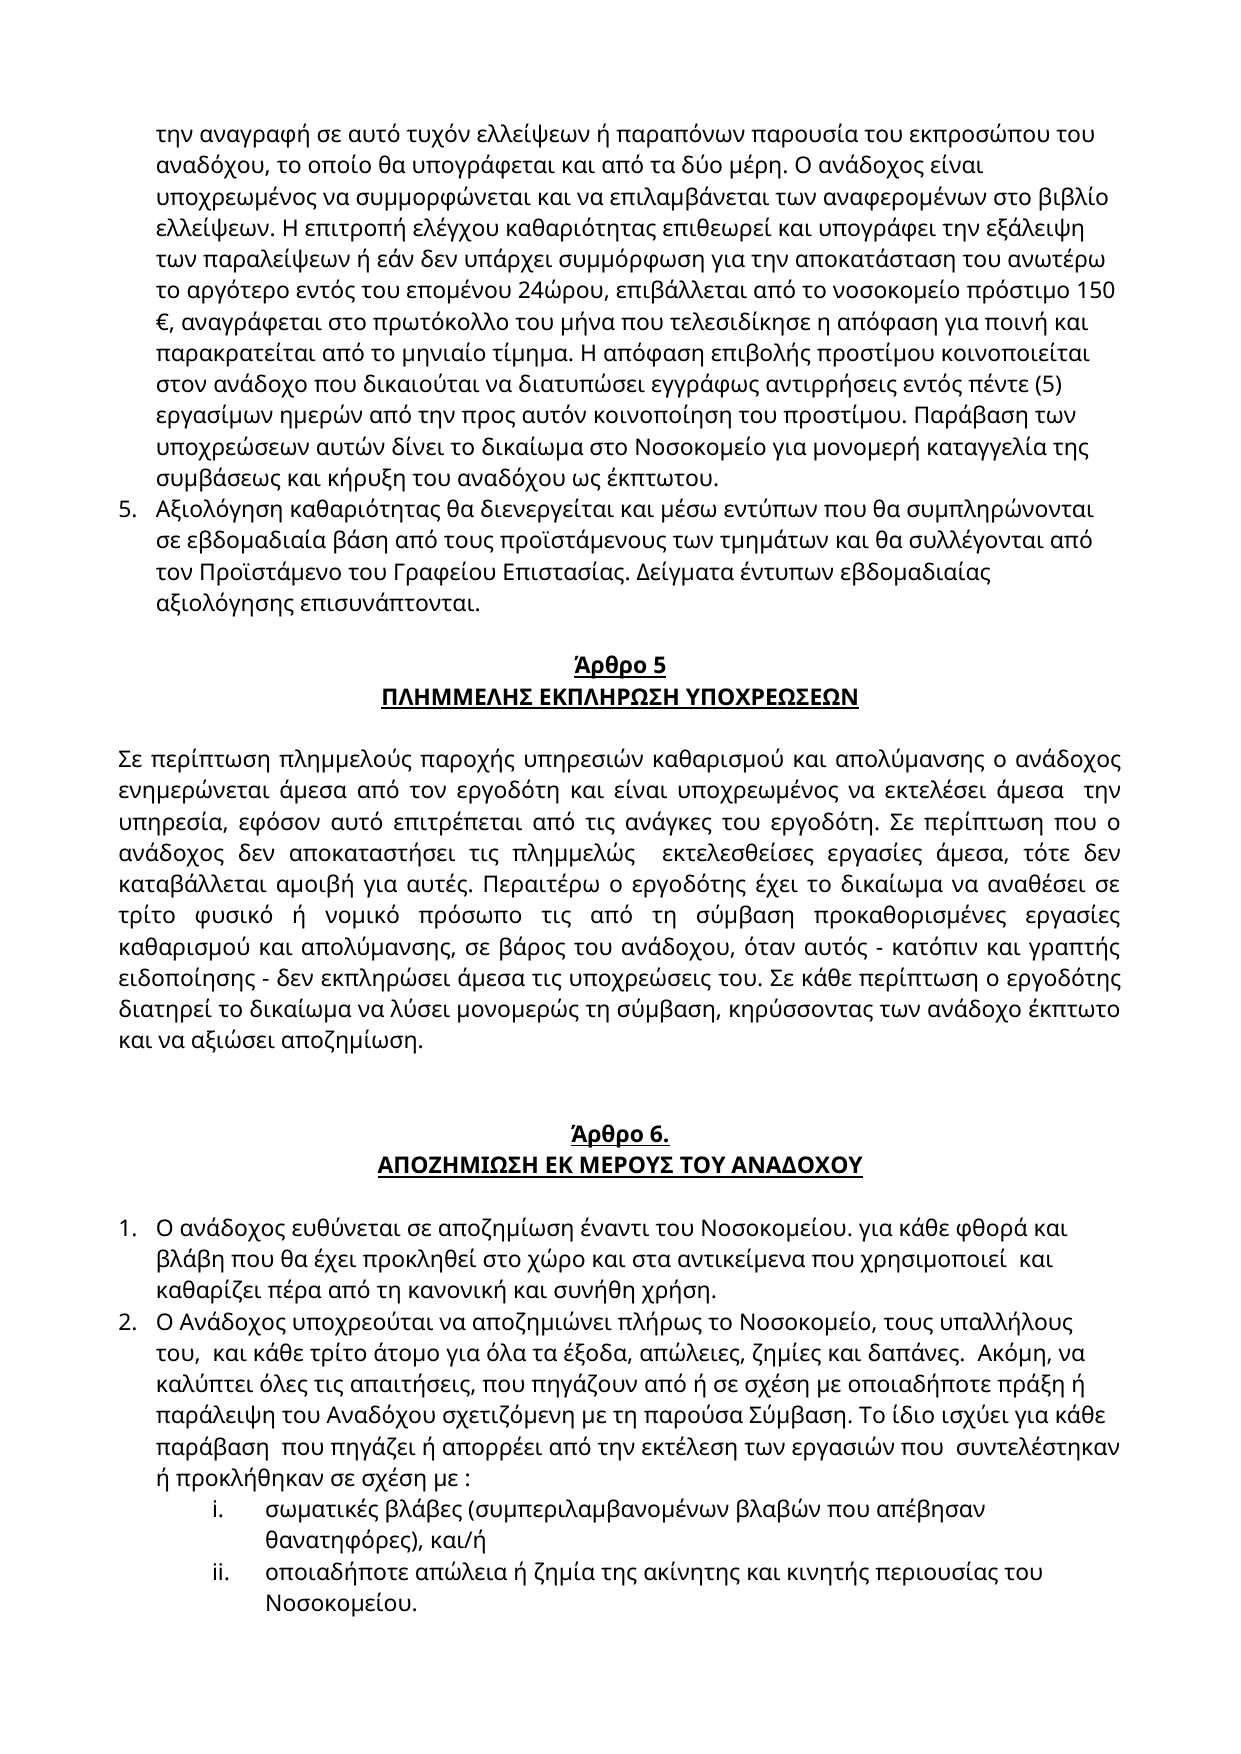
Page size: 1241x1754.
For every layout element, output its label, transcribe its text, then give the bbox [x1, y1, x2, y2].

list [118, 118, 1122, 493]
text Άρθρο 5 [118, 649, 1122, 681]
text ΠΛΗΜΜΕΛΗΣ ΕΚΠΛΗΡΩΣΗ ΥΠΟΧΡΕΩΣΕΩΝ [118, 681, 1122, 712]
list σωματικές βλάβες (συμπεριλαμβανομένων βλαβών που απέβησαν θανατηφόρες), και/ή [212, 1493, 1122, 1556]
list Αξιολόγηση καθαριότητας θα διενεργείται και μέσω εντύπων που θα συμπληρώνονται σε εβδομαδιαία βάση από τους προϊστάμενους των τμημάτων και θα συλλέγονται από τον Προϊστάμενο του Γραφείου Επιστασίας. Δείγματα έντυπων εβδομαδιαίας αξιολόγησης επισυνάπτονται. [118, 493, 1122, 618]
list οποιαδήποτε απώλεια ή ζημία της ακίνητης και κινητής περιουσίας του Νοσοκομείου. [212, 1556, 1122, 1618]
text Σε περίπτωση πλημμελούς παροχής υπηρεσιών καθαρισμού και απολύμανσης ο ανάδοχος ενημερώνεται άμεσα από τον εργοδότη και είναι υποχρεωμένος να εκτελέσει άμεσα την υπηρεσία, εφόσον αυτό επιτρέπεται από τις ανάγκες του εργοδότη. Σε περίπτωση που ο ανάδοχος δεν αποκαταστήσει τις πλημμελώς εκτελεσθείσες εργασίες άμεσα, τότε δεν καταβάλλεται αμοιβή για αυτές. Περαιτέρω ο εργοδότης έχει το δικαίωμα να αναθέσει σε τρίτο φυσικό ή νομικό πρόσωπο τις από τη σύμβαση προκαθορισμένες εργασίες καθαρισμού και απολύμανσης, σε βάρος του ανάδοχου, όταν αυτός - κατόπιν και γραπτής ειδοποίησης - δεν εκπληρώσει άμεσα τις υποχρεώσεις του. Σε κάθε περίπτωση ο εργοδότης διατηρεί το δικαίωμα να λύσει μονομερώς τη σύμβαση, κηρύσσοντας των ανάδοχο έκπτωτο και να αξιώσει αποζημίωση. [118, 743, 1122, 1056]
list Ο ανάδοχος ευθύνεται σε αποζημίωση έναντι του Νοσοκομείου. για κάθε φθορά και βλάβη που θα έχει προκληθεί στο χώρο και στα αντικείμενα που χρησιμοποιεί και καθαρίζει πέρα από τη κανονική και συνήθη χρήση. [118, 1212, 1122, 1306]
list Ο Ανάδοχος υποχρεούται να αποζημιώνει πλήρως το Νοσοκομείο, τους υπαλλήλους του, και κάθε τρίτο άτομο για όλα τα έξοδα, απώλειες, ζημίες και δαπάνες. Ακόμη, να καλύπτει όλες τις απαιτήσεις, που πηγάζουν από ή σε σχέση με οποιαδήποτε πράξη ή παράλειψη του Αναδόχου σχετιζόμενη με τη παρούσα Σύμβαση. Το ίδιο ισχύει για κάθε παράβαση που πηγάζει ή απορρέει από την εκτέλεση των εργασιών που συντελέστηκαν ή προκλήθηκαν σε σχέση με : [118, 1306, 1122, 1493]
text ΑΠΟΖΗΜΙΩΣΗ ΕΚ ΜΕΡΟΥΣ ΤΟΥ ΑΝΑΔΟΧΟΥ [118, 1149, 1122, 1181]
text Άρθρο 6. [118, 1118, 1122, 1149]
